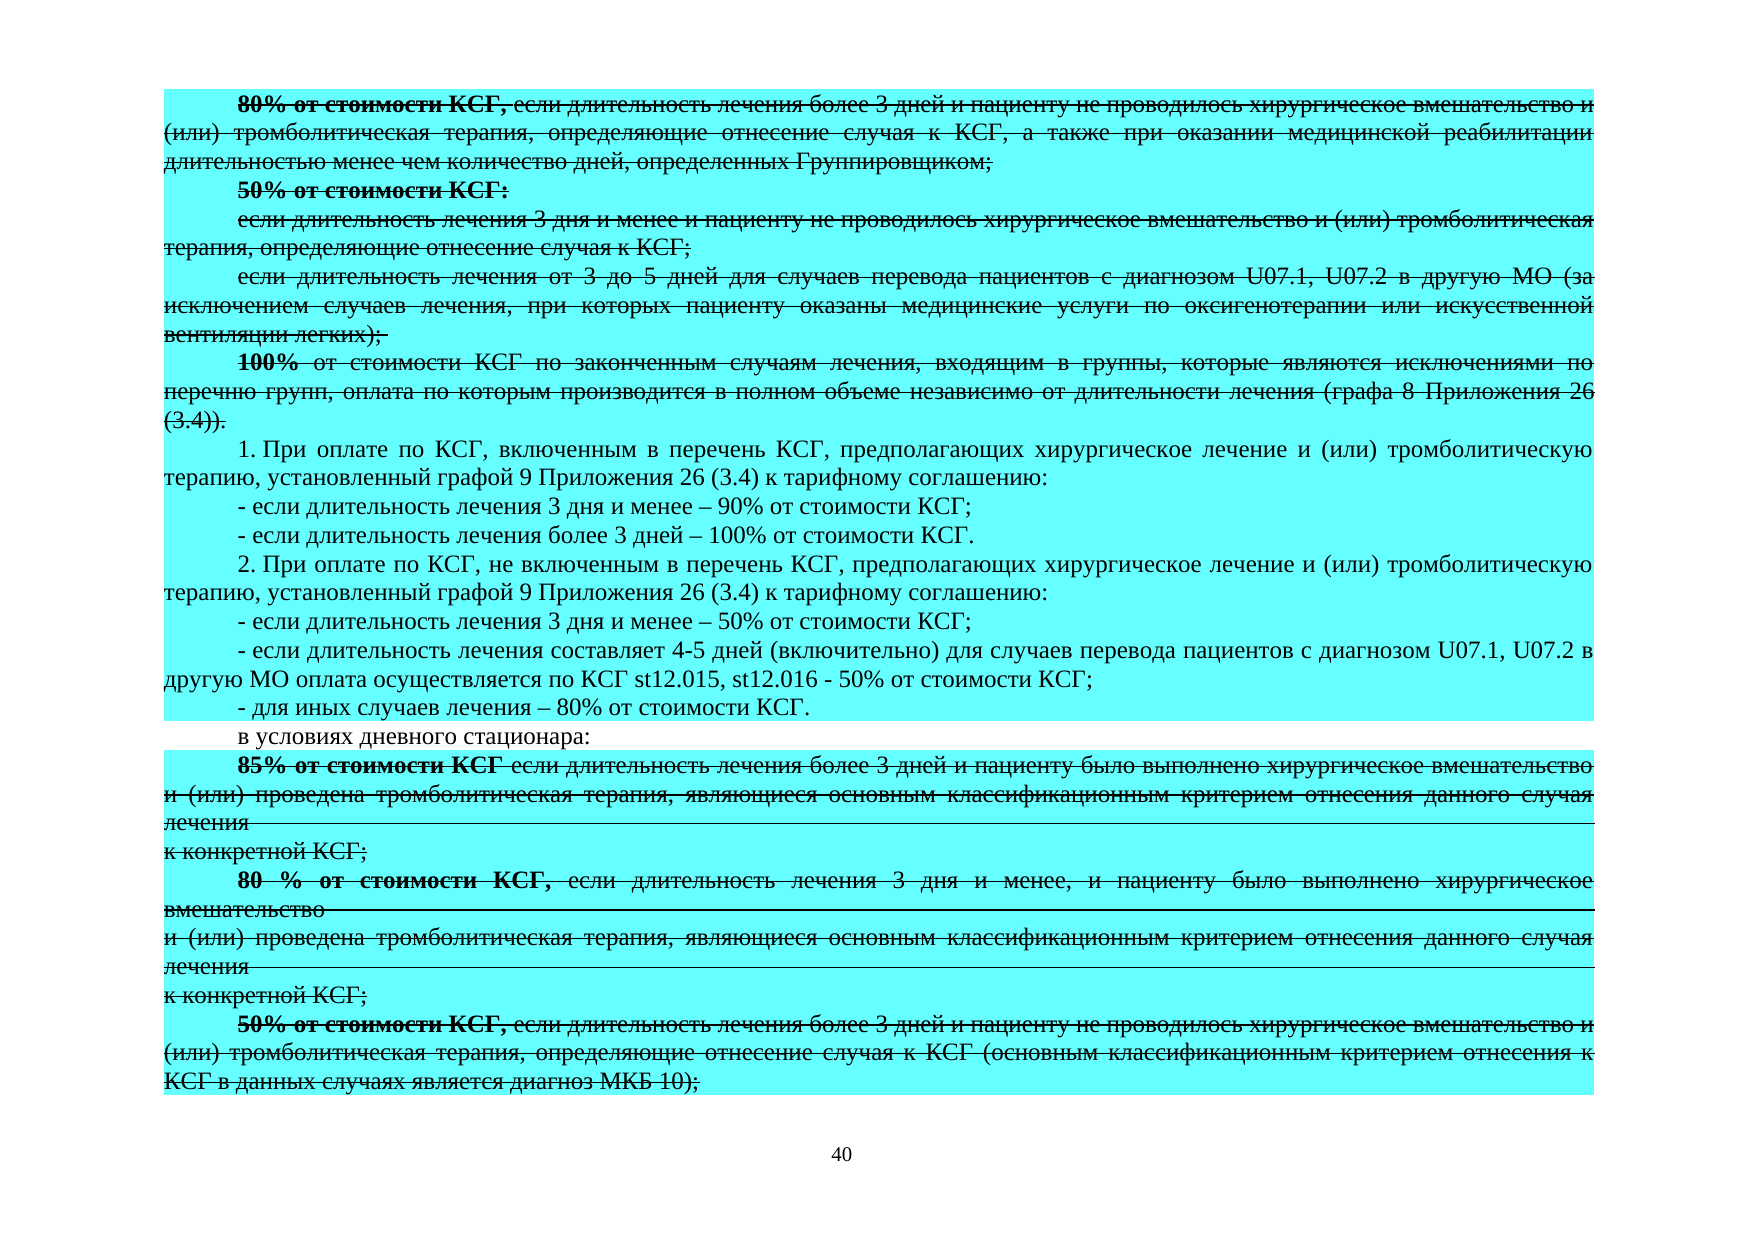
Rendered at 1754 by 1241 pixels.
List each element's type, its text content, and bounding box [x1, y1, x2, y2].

text - для иных случаев лечения – 80% от стоимости КСГ. [164, 692, 1594, 721]
text 2. При оплате по КСГ, не включенным в перечень КСГ, предполагающих хирургическое лечение и (или) тромболитическую терапию, установленный графой 9 Приложения 26 (3.4) к тарифному соглашению: [164, 549, 1594, 606]
text 85% от стоимости КСГ если длительность лечения более 3 дней и пациенту было выполнено хирургическое вмешательство и (или) проведена тромболитическая терапия, являющиеся основным классификационным критерием отнесения данного случая лечения к конкретной КСГ; [164, 750, 1594, 794]
text 50% от стоимости КСГ, если длительность лечения более 3 дней и пациенту не проводилось хирургическое вмешательство и (или) тромболитическая терапия, определяющие отнесение случая к КСГ (основным классификационным критерием отнесения к КСГ в данных случаях является диагноз МКБ 10); [164, 1054, 1594, 1095]
text - если длительность лечения 3 дня и менее – 90% от стоимости КСГ; [164, 491, 1594, 520]
text - если длительность лечения более 3 дней – 100% от стоимости КСГ. [164, 520, 1594, 549]
text 80% от стоимости КСГ, если длительность лечения более 3 дней и пациенту не проводилось хирургическое вмешательство и (или) тромболитическая терапия, определяющие отнесение случая к КСГ, а также при оказании медицинской реабилитации длительностью менее чем количество дней, определенных Группировщиком; [164, 134, 1594, 175]
text 80 % от стоимости КСГ, если длительность лечения 3 дня и менее, и пациенту было выполнено хирургическое вмешательство и (или) проведена тромболитическая терапия, являющиеся основным классификационным критерием отнесения данного случая лечения к конкретной КСГ; [164, 968, 1594, 1009]
text 50% от стоимости КСГ, если длительность лечения более 3 дней и пациенту не проводилось хирургическое вмешательство и (или) тромболитическая терапия, определяющие отнесение случая к КСГ (основным классификационным критерием отнесения к КСГ в данных случаях является диагноз МКБ 10); [164, 1009, 1594, 1053]
text если длительность лечения 3 дня и менее и пациенту не проводилось хирургическое вмешательство и (или) тромболитическая терапия, определяющие отнесение случая к КСГ; [164, 204, 1594, 261]
text если длительность лечения от 3 до 5 дней для случаев перевода пациентов с диагнозом U07.1, U07.2 в другую МО (за исключением случаев лечения, при которых пациенту оказаны медицинские услуги по оксигенотерапии или искусственной вентиляции легких); [164, 261, 1594, 306]
text 85% от стоимости КСГ если длительность лечения более 3 дней и пациенту было выполнено хирургическое вмешательство и (или) проведена тромболитическая терапия, являющиеся основным классификационным критерием отнесения данного случая лечения к конкретной КСГ; [164, 824, 1594, 865]
text 80 % от стоимости КСГ, если длительность лечения 3 дня и менее, и пациенту было выполнено хирургическое вмешательство и (или) проведена тромболитическая терапия, являющиеся основным классификационным критерием отнесения данного случая лечения к конкретной КСГ; [164, 939, 1594, 967]
text 1. При оплате по КСГ, включенным в перечень КСГ, предполагающих хирургическое лечение и (или) тромболитическую терапию, установленный графой 9 Приложения 26 (3.4) к тарифному соглашению: [164, 434, 1594, 491]
text 80 % от стоимости КСГ, если длительность лечения 3 дня и менее, и пациенту было выполнено хирургическое вмешательство и (или) проведена тромболитическая терапия, являющиеся основным классификационным критерием отнесения данного случая лечения к конкретной КСГ; [164, 911, 1594, 938]
text - если длительность лечения 3 дня и менее – 50% от стоимости КСГ; [164, 606, 1594, 635]
text 50% от стоимости КСГ: [164, 175, 1594, 204]
text 80 % от стоимости КСГ, если длительность лечения 3 дня и менее, и пациенту было выполнено хирургическое вмешательство и (или) проведена тромболитическая терапия, являющиеся основным классификационным критерием отнесения данного случая лечения к конкретной КСГ; [164, 865, 1594, 909]
text 100% от стоимости КСГ по законченным случаям лечения, входящим в группы, которые являются исключениями по перечню групп, оплата по которым производится в полном объеме независимо от длительности лечения (графа 8 Приложения 26 (3.4)). [164, 347, 1594, 392]
text если длительность лечения от 3 до 5 дней для случаев перевода пациентов с диагнозом U07.1, U07.2 в другую МО (за исключением случаев лечения, при которых пациенту оказаны медицинские услуги по оксигенотерапии или искусственной вентиляции легких); [164, 307, 1594, 347]
text в условиях дневного стационара: [164, 721, 1594, 750]
text - если длительность лечения составляет 4-5 дней (включительно) для случаев перевода пациентов с диагнозом U07.1, U07.2 в другую МО оплата осуществляется по КСГ st12.015, st12.016 - 50% от стоимости КСГ; [164, 635, 1594, 692]
text 80% от стоимости КСГ, если длительность лечения более 3 дней и пациенту не проводилось хирургическое вмешательство и (или) тромболитическая терапия, определяющие отнесение случая к КСГ, а также при оказании медицинской реабилитации длительностью менее чем количество дней, определенных Группировщиком; [164, 89, 1594, 133]
text 85% от стоимости КСГ если длительность лечения более 3 дней и пациенту было выполнено хирургическое вмешательство и (или) проведена тромболитическая терапия, являющиеся основным классификационным критерием отнесения данного случая лечения к конкретной КСГ; [164, 796, 1594, 823]
text 100% от стоимости КСГ по законченным случаям лечения, входящим в группы, которые являются исключениями по перечню групп, оплата по которым производится в полном объеме независимо от длительности лечения (графа 8 Приложения 26 (3.4)). [164, 393, 1594, 434]
